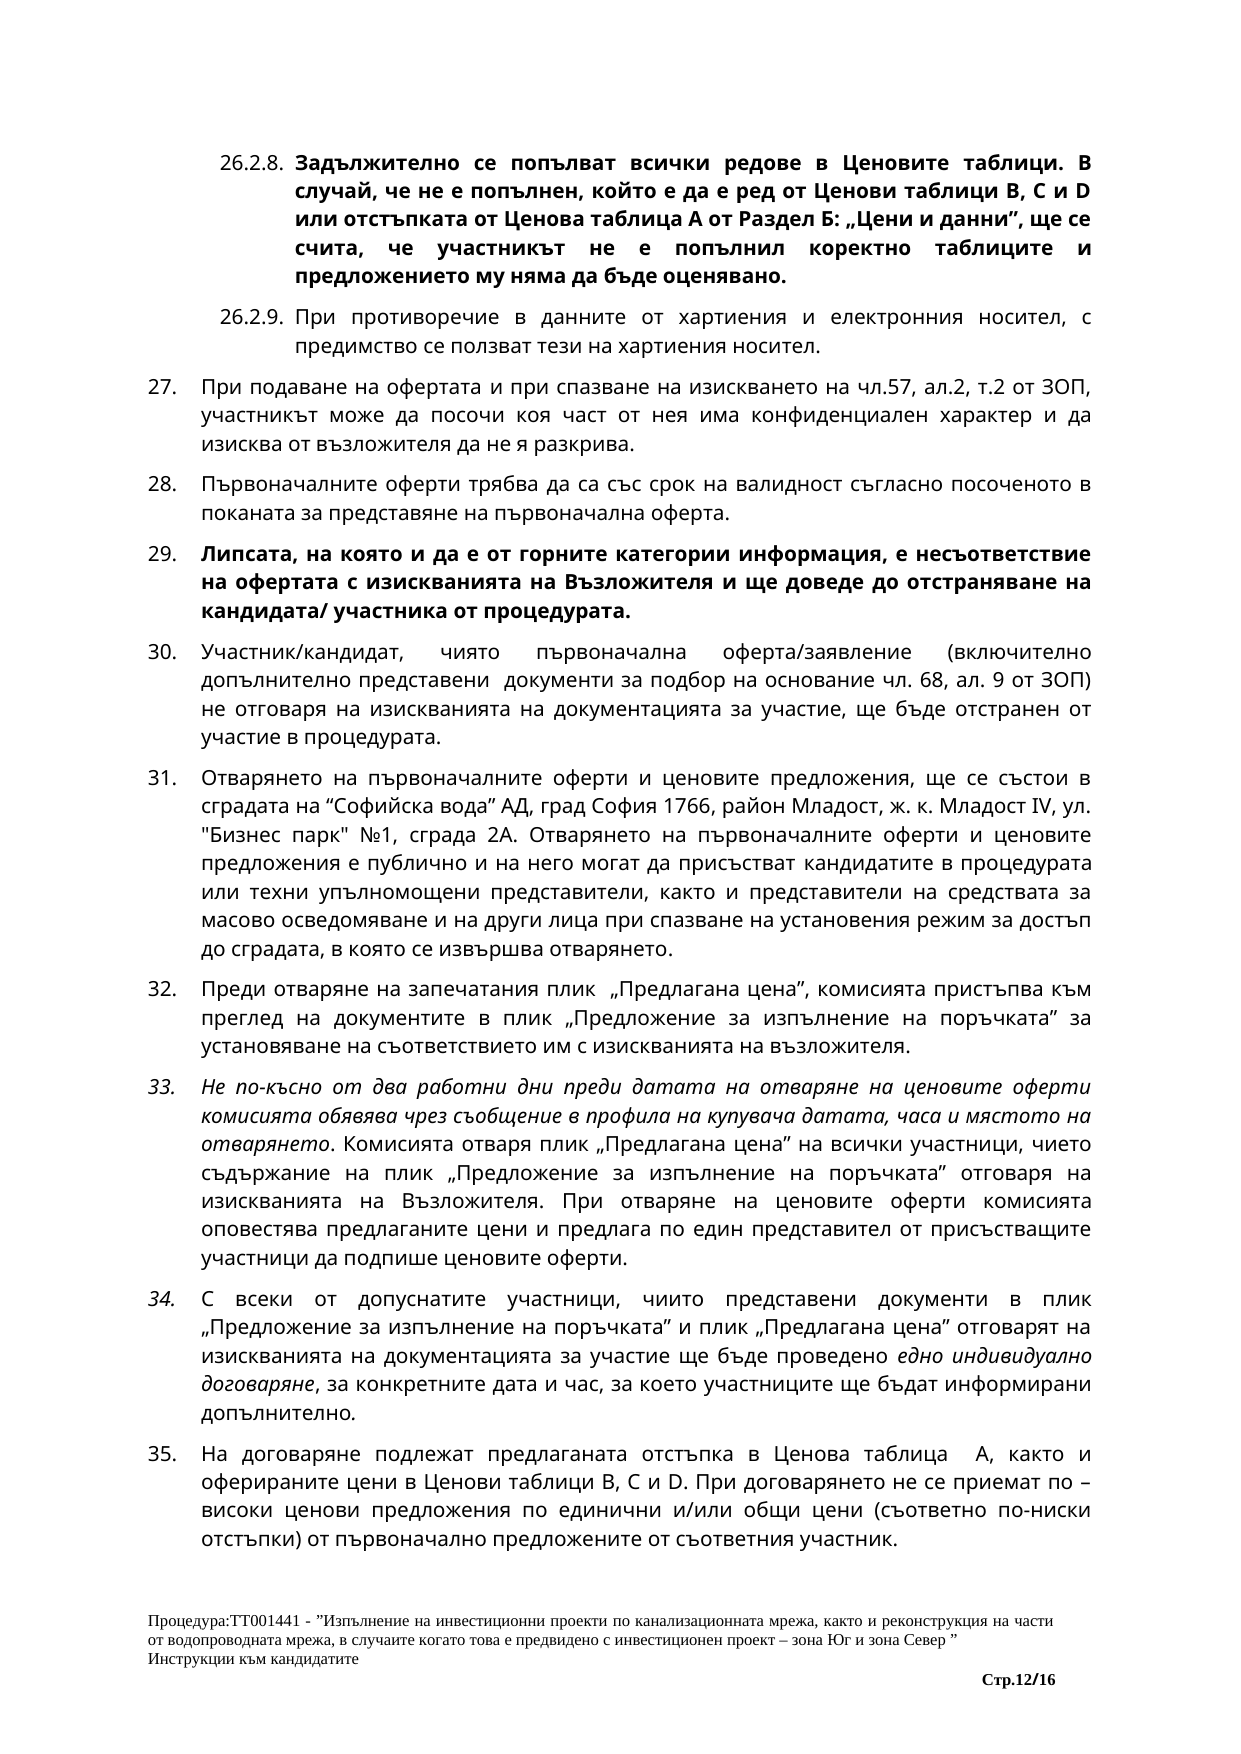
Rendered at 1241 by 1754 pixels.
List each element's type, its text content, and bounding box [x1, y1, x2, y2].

list Първоначалните оферти трябва да са със срок на валидност съгласно посоченото в поканата за представяне на първоначална оферта. [148, 469, 1092, 526]
list Задължително се попълват всички редове в Ценовите таблици. В случай, че не е попълнен, който е да е ред от Ценови таблици B, С и D или отстъпката от Ценова таблица А от Раздел Б: „Цени и данни”, ще се счита, че участникът не е попълнил коректно таблиците и предложението му няма да бъде оценявано. [219, 148, 1092, 290]
list Липсата, на която и да е от горните категории информация, е несъответствие на офертата с изискванията на Възложителя и ще доведе до отстраняване на кандидата/ участника от процедурата. [148, 539, 1092, 624]
list Не по-късно от два работни дни преди датата на отваряне на ценовите оферти комисията обявява чрез съобщение в профила на купувача датата, часа и мястото на отварянето. Комисията отваря плик „Предлагана цена” на всички участници, чието съдържание на плик „Предложение за изпълнение на поръчката” отговаря на изискванията на Възложителя. При отваряне на ценовите оферти комисията оповестява предлаганите цени и предлага по един представител от присъстващите участници да подпише ценовите оферти. [148, 1072, 1092, 1271]
list Участник/кандидат, чиято първоначална оферта/заявление (включително допълнително представени документи за подбор на основание чл. 68, ал. 9 от ЗОП) не отговаря на изискванията на документацията за участие, ще бъде отстранен от участие в процедурата. [148, 637, 1092, 751]
list При противоречие в данните от хартиения и електронния носител, с предимство се ползват тези на хартиения носител. [219, 302, 1092, 359]
list На договаряне подлежат предлаганата отстъпка в Ценова таблица А, както и оферираните цени в Ценови таблици B, C и D. При договарянето не се приемат по – високи ценови предложения по единични и/или общи цени (съответно по-ниски отстъпки) от първоначално предложените от съответния участник. [148, 1439, 1092, 1552]
list Отварянето на първоначалните оферти и ценовите предложения, ще се състои в сградата на “Софийска вода” АД, град София 1766, район Младост, ж. к. Младост ІV, ул. "Бизнес парк" №1, сграда 2А. Отварянето на първоначалните оферти и ценовите предложения е публично и на него могат да присъстват кандидатите в процедурата или техни упълномощени представители, както и представители на средствата за масово осведомяване и на други лица при спазване на установения режим за достъп до сградата, в която се извършва отварянето. [148, 763, 1092, 962]
list При подаване на офертата и при спазване на изискването на чл.57, ал.2, т.2 от ЗОП, участникът може да посочи коя част от нея има конфиденциален характер и да изисква от възложителя да не я разкрива. [148, 372, 1092, 457]
list С всеки от допуснатите участници, чиито представени документи в плик „Предложение за изпълнение на поръчката” и плик „Предлагана цена” отговарят на изискванията на документацията за участие ще бъде проведено едно индивидуално договаряне, за конкретните дата и час, за което участниците ще бъдат информирани допълнително. [148, 1284, 1092, 1426]
list Преди отваряне на запечатания плик „Предлагана цена”, комисията пристъпва към преглед на документите в плик „Предложение за изпълнение на поръчката” за установяване на съответствието им с изискванията на възложителя. [148, 974, 1092, 1060]
